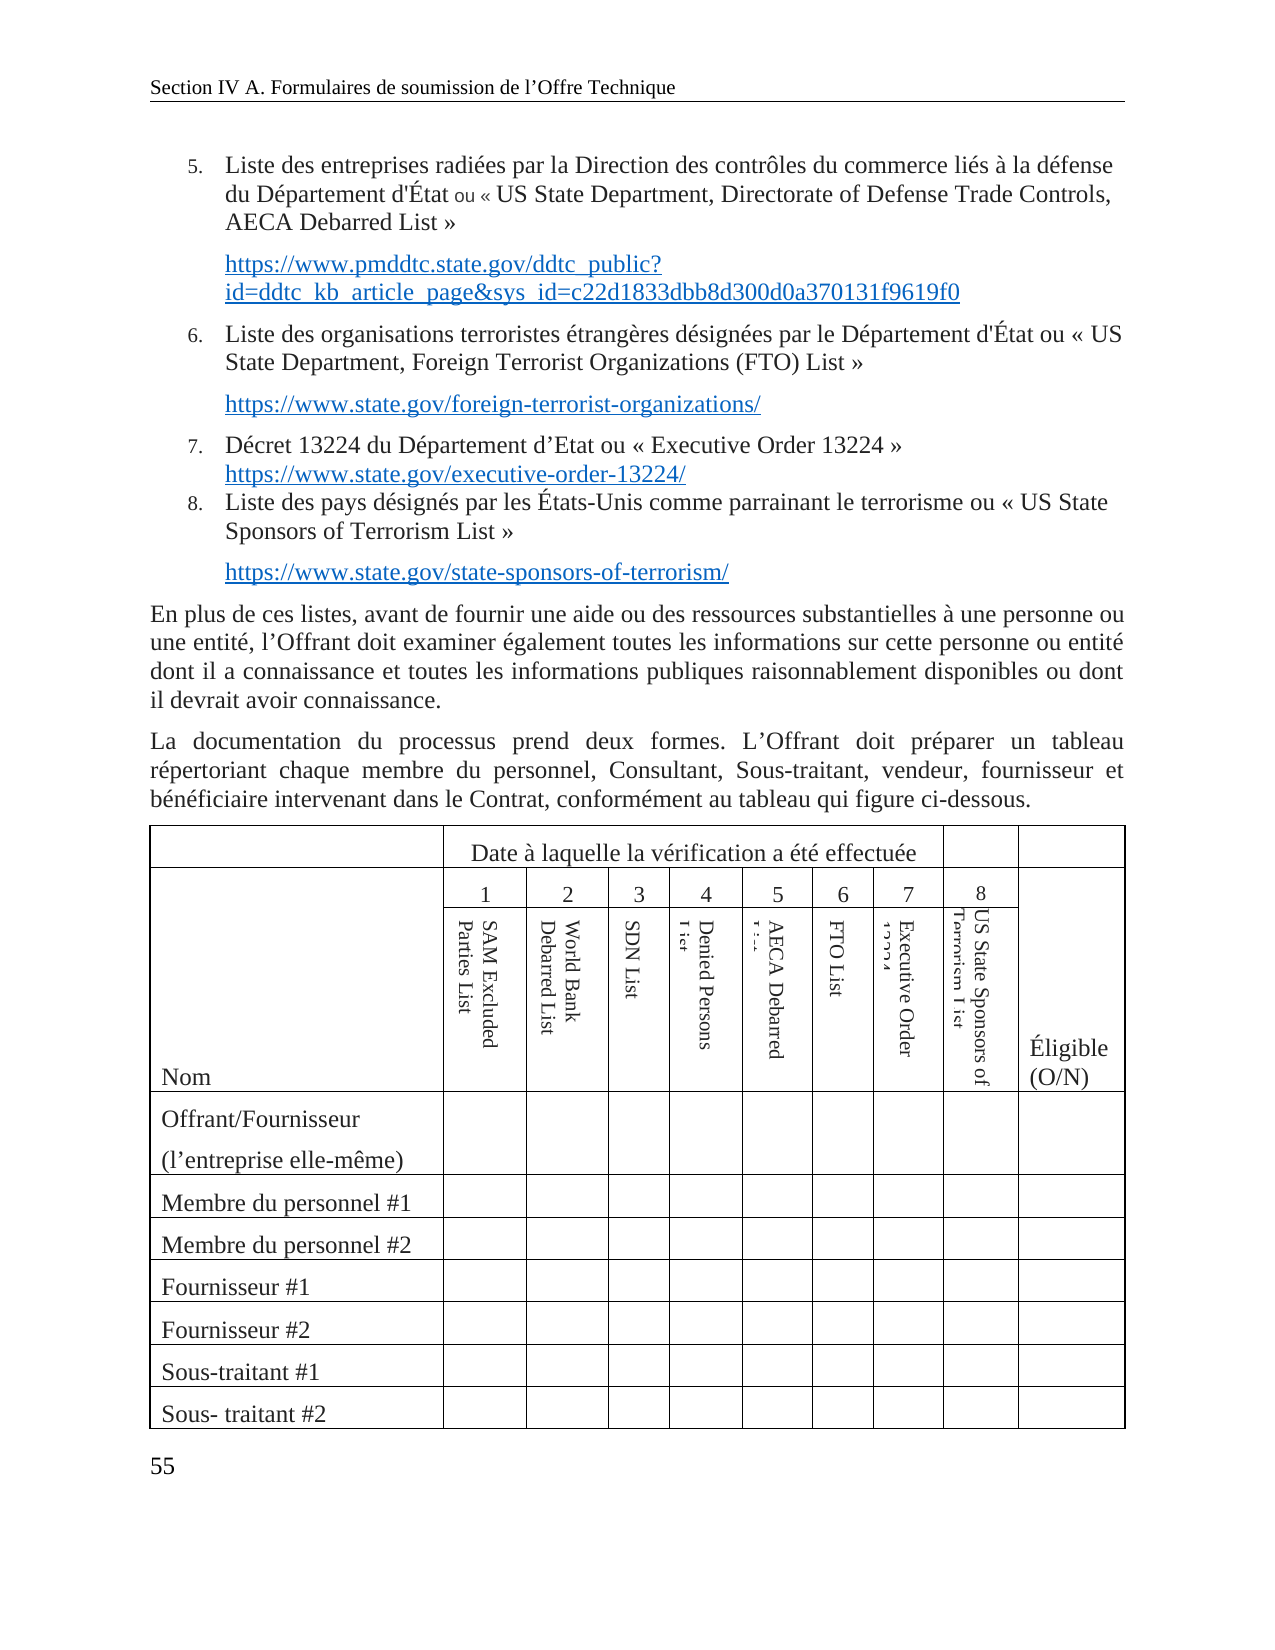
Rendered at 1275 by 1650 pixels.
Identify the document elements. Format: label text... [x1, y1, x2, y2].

table_cell Membre du personnel #1 [151, 1175, 443, 1217]
table_cell [1019, 1302, 1124, 1343]
table_cell [527, 1302, 608, 1343]
table_cell [444, 1302, 526, 1343]
table_cell [813, 1260, 873, 1301]
table_cell [670, 1302, 742, 1343]
table_cell [944, 1218, 1018, 1259]
table_cell Offrant/Fournisseur (l’entreprise elle-même) [151, 1092, 443, 1174]
table_cell [609, 1260, 669, 1301]
table_cell Éligible (O/N) [1019, 868, 1124, 1091]
list Liste des pays désignés par les États-Unis comme parrainant le terrorisme ou « US State Sponsors of Terrorism List » [187, 487, 1125, 545]
table_cell [609, 1345, 669, 1386]
table_cell [874, 1175, 943, 1217]
table_cell [444, 1092, 526, 1174]
table_cell 8 [944, 868, 1018, 907]
table_cell [874, 1260, 943, 1301]
table_header [1019, 826, 1124, 867]
table_cell [813, 1387, 873, 1428]
table_cell 6 [813, 868, 873, 907]
table_header [151, 826, 443, 867]
table_cell World Bank Debarred List [527, 908, 608, 1091]
table_cell [609, 1387, 669, 1428]
table_cell [1019, 1218, 1124, 1259]
table_cell Nom [151, 868, 443, 1091]
table_cell [670, 1387, 742, 1428]
table_cell [670, 1218, 742, 1259]
table_cell [874, 1302, 943, 1343]
table_cell [609, 1218, 669, 1259]
table_cell [444, 1218, 526, 1259]
table_cell [527, 1387, 608, 1428]
table_cell 4 [670, 868, 742, 907]
table_cell Fournisseur #1 [151, 1260, 443, 1301]
table_cell [609, 1175, 669, 1217]
table_cell 2 [527, 868, 608, 907]
list Décret 13224 du Département d’Etat ou « Executive Order 13224 » https://www.state.gov/executive-order-13224/ [187, 430, 1125, 487]
table_cell [743, 1175, 812, 1217]
table_cell [527, 1345, 608, 1386]
table_cell Denied Persons List [670, 908, 742, 1091]
table_cell AECA Debarred List [743, 908, 812, 1091]
table_cell [670, 1345, 742, 1386]
table_cell SAM Excluded Parties List [444, 908, 526, 1091]
table_cell 3 [609, 868, 669, 907]
table_cell Executive Order 13224 [874, 908, 943, 1091]
table_cell [670, 1175, 742, 1217]
table_cell SDN List [609, 908, 669, 1091]
table_cell [444, 1387, 526, 1428]
table_cell [1019, 1345, 1124, 1386]
table_cell [944, 1092, 1018, 1174]
table_cell [444, 1260, 526, 1301]
table_cell [944, 1345, 1018, 1386]
table_cell [1019, 1092, 1124, 1174]
table_cell [444, 1345, 526, 1386]
table_cell [1019, 1260, 1124, 1301]
table_cell [874, 1218, 943, 1259]
list Liste des entreprises radiées par la Direction des contrôles du commerce liés à la défense du Département d'État ou « US State Department, Directorate of Defense Trade Controls, AECA Debarred List » [187, 150, 1125, 236]
table_cell [813, 1175, 873, 1217]
table_cell [944, 1387, 1018, 1428]
table_cell [444, 1175, 526, 1217]
table_cell [527, 1092, 608, 1174]
table_cell [944, 1175, 1018, 1217]
table_cell [874, 1092, 943, 1174]
text En plus de ces listes, avant de fournir une aide ou des ressources substantielles à une personne ou une entité, l’Offrant doit examiner également toutes les informations sur cette personne ou entité dont il a connaissance et toutes les informations publiques raisonnablement disponibles ou dont il devrait avoir connaissance. [150, 599, 1125, 714]
table_cell [527, 1260, 608, 1301]
table_cell [743, 1302, 812, 1343]
table_cell [944, 1302, 1018, 1343]
table_cell [743, 1387, 812, 1428]
table_cell 7 [874, 868, 943, 907]
table_cell [874, 1345, 943, 1386]
table_cell [527, 1175, 608, 1217]
table_header [944, 826, 1018, 867]
table_cell [743, 1218, 812, 1259]
table_cell [743, 1345, 812, 1386]
table_cell [670, 1092, 742, 1174]
table_cell [813, 1345, 873, 1386]
table_cell 1 [444, 868, 526, 907]
table_cell US State Sponsors of Terrorism List [944, 908, 1018, 1091]
table_cell [743, 1260, 812, 1301]
text https://www.pmddtc.state.gov/ddtc_public?id=ddtc_kb_article_page&sys_id=c22d1833dbb8d300d0a370131f9619f0 [225, 249, 1125, 306]
text https://www.state.gov/foreign-terrorist-organizations/ [225, 389, 1125, 417]
table_cell [874, 1387, 943, 1428]
table_cell Membre du personnel #2 [151, 1218, 443, 1259]
table_cell [609, 1092, 669, 1174]
table_cell FTO List [813, 908, 873, 1091]
table_cell [944, 1260, 1018, 1301]
table_cell Fournisseur #2 [151, 1302, 443, 1343]
table_cell [1019, 1387, 1124, 1428]
text La documentation du processus prend deux formes. L’Offrant doit préparer un tableau répertoriant chaque membre du personnel, Consultant, Sous-traitant, vendeur, fournisseur et bénéficiaire intervenant dans le Contrat, conformément au tableau qui figure ci-dessous. [150, 726, 1125, 812]
table_cell 5 [743, 868, 812, 907]
table_cell [1019, 1175, 1124, 1217]
table_cell [527, 1218, 608, 1259]
table_cell [813, 1092, 873, 1174]
table_cell [743, 1092, 812, 1174]
text https://www.state.gov/state-sponsors-of-terrorism/ [225, 557, 1125, 586]
list Liste des organisations terroristes étrangères désignées par le Département d'État ou « US State Department, Foreign Terrorist Organizations (FTO) List » [187, 319, 1125, 376]
table_cell Sous- traitant #2 [151, 1387, 443, 1428]
table_cell [813, 1302, 873, 1343]
table_header Date à laquelle la vérification a été effectuée [444, 826, 943, 867]
table_cell [670, 1260, 742, 1301]
table_cell [813, 1218, 873, 1259]
table_cell Sous-traitant #1 [151, 1345, 443, 1386]
table_cell [609, 1302, 669, 1343]
